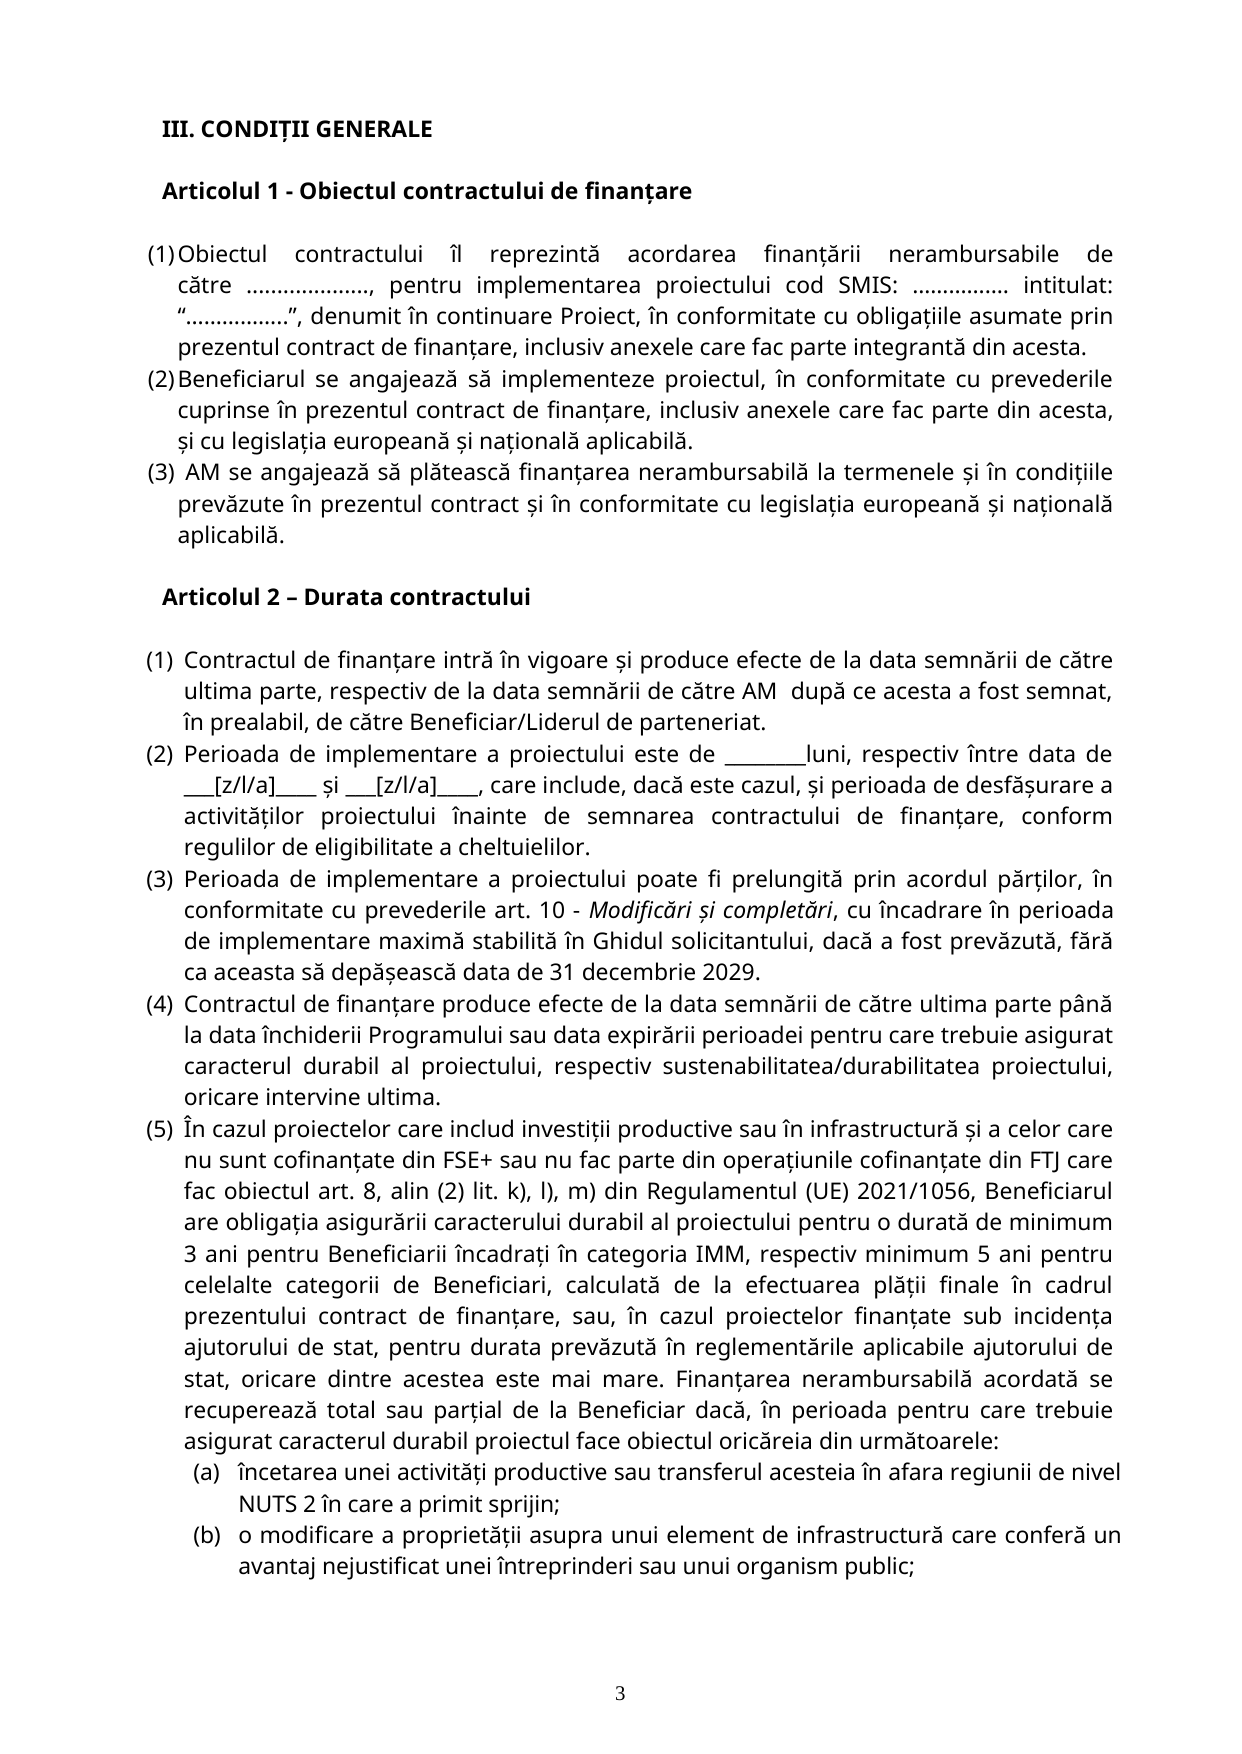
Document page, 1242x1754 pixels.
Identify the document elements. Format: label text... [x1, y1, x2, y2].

list Beneficiarul se angajează să implementeze proiectul, în conformitate cu prevederile cuprinse în prezentul contract de finanțare, inclusiv anexele care fac parte din acesta, și cu legislația europeană şi națională aplicabilă. [148, 362, 1114, 456]
text III. CONDIȚII GENERALE [118, 112, 1122, 144]
text Articolul 1 - Obiectul contractului de finanțare [118, 175, 1122, 206]
list Obiectul contractului îl reprezintă acordarea finanțării nerambursabile de către ...................., pentru implementarea proiectului cod SMIS: ……………. intitulat: “……………..”, denumit în continuare Proiect, în conformitate cu obligațiile asumate prin prezentul contract de finanțare, inclusiv anexele care fac parte integrantă din acesta. [148, 237, 1114, 362]
list Perioada de implementare a proiectului poate fi prelungită prin acordul părților, în conformitate cu prevederile art. 10 - Modificări și completări, cu încadrare în perioada de implementare maximă stabilită în Ghidul solicitantului, dacă a fost prevăzută, fără ca aceasta să depășească data de 31 decembrie 2029. [146, 862, 1114, 987]
text Articolul 2 – Durata contractului [162, 581, 1122, 612]
list În cazul proiectelor care includ investiții productive sau în infrastructură și a celor care nu sunt cofinanțate din FSE+ sau nu fac parte din operațiunile cofinanțate din FTJ care fac obiectul art. 8, alin (2) lit. k), l), m) din Regulamentul (UE) 2021/1056, Beneficiarul are obligația asigurării caracterului durabil al proiectului pentru o durată de minimum 3 ani pentru Beneficiarii încadrați în categoria IMM, respectiv minimum 5 ani pentru celelalte categorii de Beneficiari, calculată de la efectuarea plății finale în cadrul prezentului contract de finanțare, sau, în cazul proiectelor finanțate sub incidența ajutorului de stat, pentru durata prevăzută în reglementările aplicabile ajutorului de stat, oricare dintre acestea este mai mare. Finanțarea nerambursabilă acordată se recuperează total sau parțial de la Beneficiar dacă, în perioada pentru care trebuie asigurat caracterul durabil proiectul face obiectul oricăreia din următoarele: [146, 1112, 1114, 1456]
list o modificare a proprietății asupra unui element de infrastructură care conferă un avantaj nejustificat unei întreprinderi sau unui organism public; [193, 1519, 1122, 1581]
list AM se angajează să plătească finanțarea nerambursabilă la termenele și în condițiile prevăzute în prezentul contract și în conformitate cu legislația europeană și națională aplicabilă. [148, 456, 1114, 550]
list Contractul de finanțare intră în vigoare și produce efecte de la data semnării de către ultima parte, respectiv de la data semnării de către AM după ce acesta a fost semnat, în prealabil, de către Beneficiar/Liderul de parteneriat. [146, 644, 1114, 737]
list Contractul de finanțare produce efecte de la data semnării de către ultima parte până la data închiderii Programului sau data expirării perioadei pentru care trebuie asigurat caracterul durabil al proiectului, respectiv sustenabilitatea/durabilitatea proiectului, oricare intervine ultima. [146, 987, 1114, 1112]
list Perioada de implementare a proiectului este de ________luni, respectiv între data de ___[z/l/a]____ și ___[z/l/a]____, care include, dacă este cazul, și perioada de desfășurare a activităților proiectului înainte de semnarea contractului de finanțare, conform regulilor de eligibilitate a cheltuielilor. [146, 737, 1114, 862]
list încetarea unei activități productive sau transferul acesteia în afara regiunii de nivel NUTS 2 în care a primit sprijin; [193, 1456, 1122, 1519]
